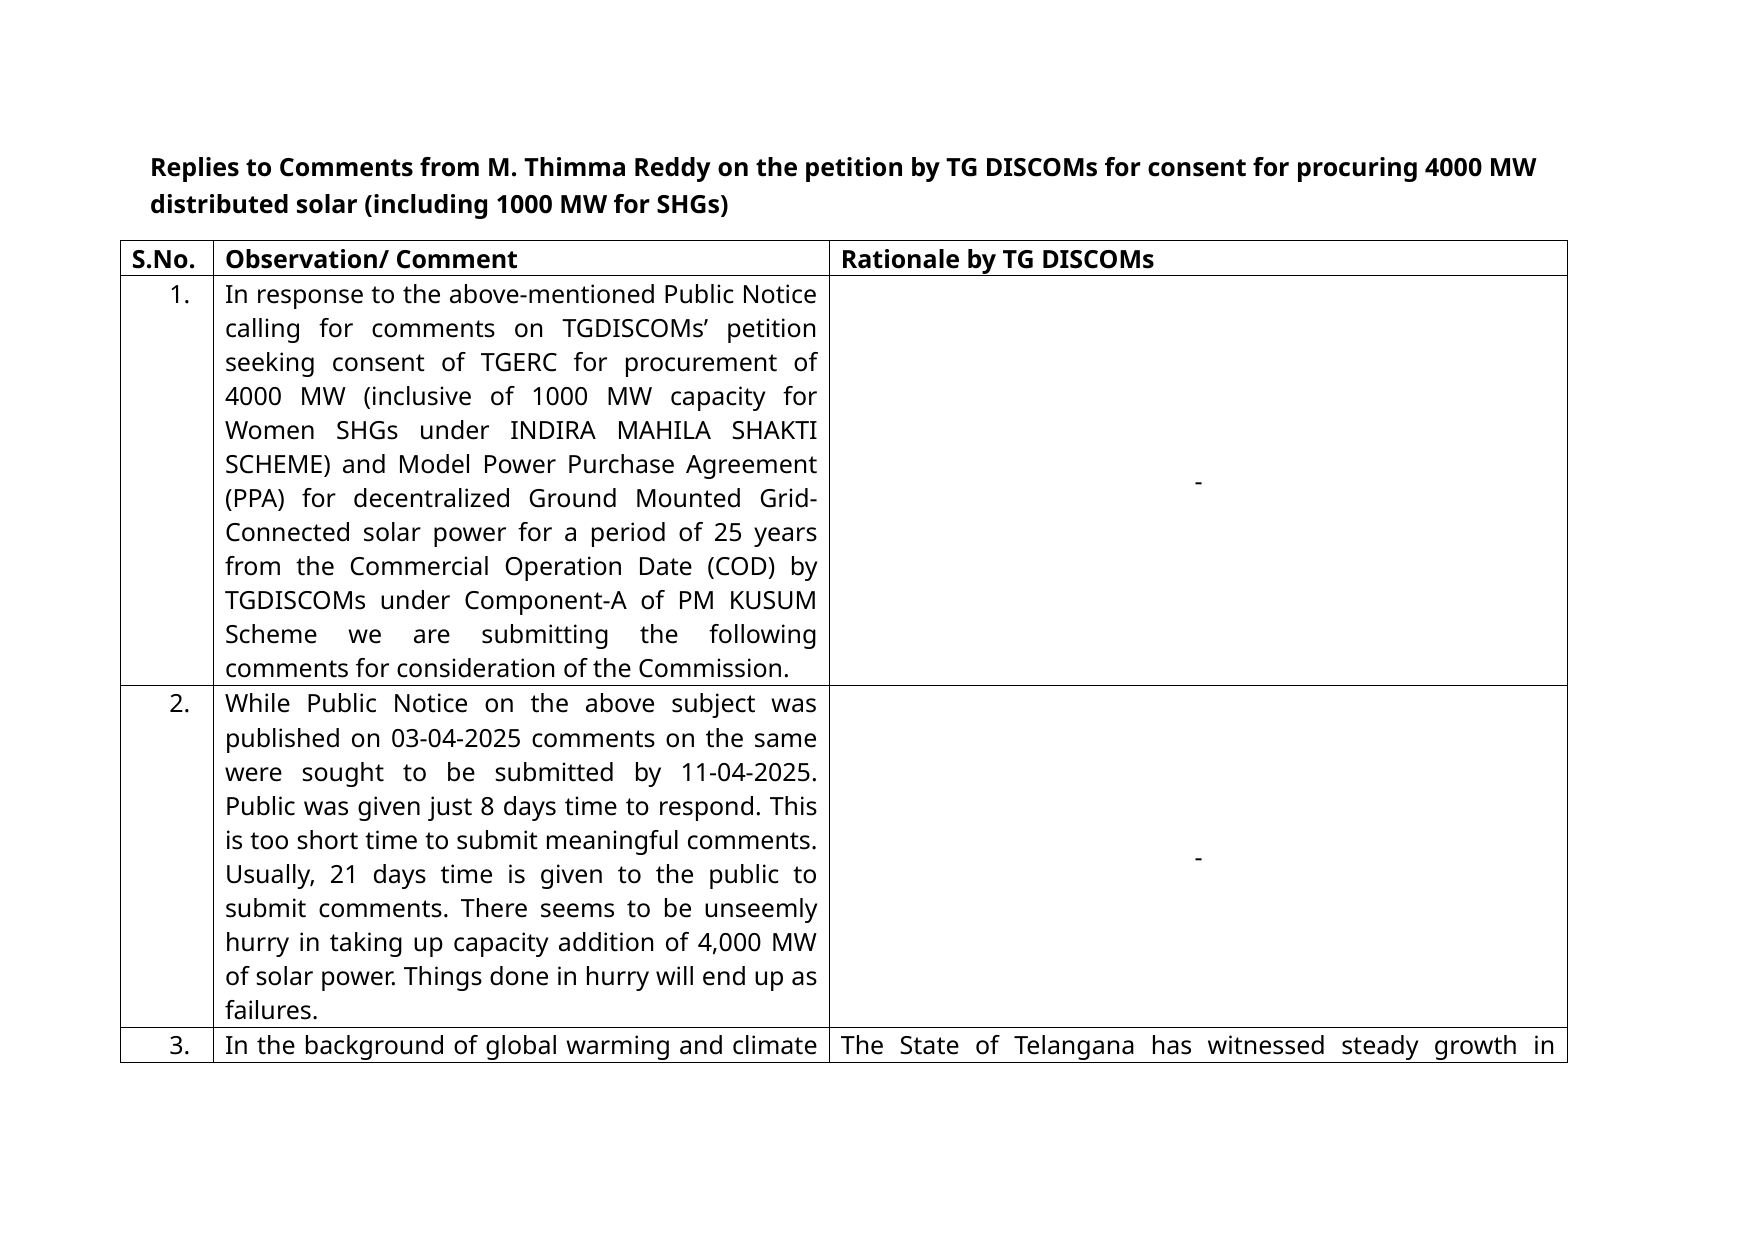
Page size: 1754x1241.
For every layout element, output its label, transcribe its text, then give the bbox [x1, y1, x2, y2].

table_cell [121, 686, 213, 1027]
table_header Rationale by TG DISCOMs [830, 241, 1567, 275]
table_cell [121, 1028, 213, 1062]
table_cell [121, 276, 213, 685]
table_cell While Public Notice on the above subject was published on 03-04-2025 comments on the same were sought to be submitted by 11-04-2025. Public was given just 8 days time to respond. This is too short time to submit meaningful comments. Usually, 21 days time is given to the public to submit comments. There seems to be unseemly hurry in taking up capacity addition of 4,000 MW of solar power. Things done in hurry will end up as failures. [214, 686, 829, 1027]
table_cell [214, 1028, 829, 1062]
table_header Observation/ Comment [214, 241, 829, 275]
text Replies to Comments from M. Thimma Reddy on the petition by TG DISCOMs for consent for procuring 4000 MW distributed solar (including 1000 MW for SHGs) [150, 150, 1604, 221]
table_cell In response to the above-mentioned Public Notice calling for comments on TGDISCOMs’ petition seeking consent of TGERC for procurement of 4000 MW (inclusive of 1000 MW capacity for Women SHGs under INDIRA MAHILA SHAKTI SCHEME) and Model Power Purchase Agreement (PPA) for decentralized Ground Mounted Grid-Connected solar power for a period of 25 years from the Commercial Operation Date (COD) by TGDISCOMs under Component-A of PM KUSUM Scheme we are submitting the following comments for consideration of the Commission. [214, 276, 829, 685]
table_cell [830, 1028, 1567, 1062]
table_cell - [830, 686, 1567, 1027]
table_cell - [830, 276, 1567, 685]
table_header S.No. [121, 241, 213, 275]
